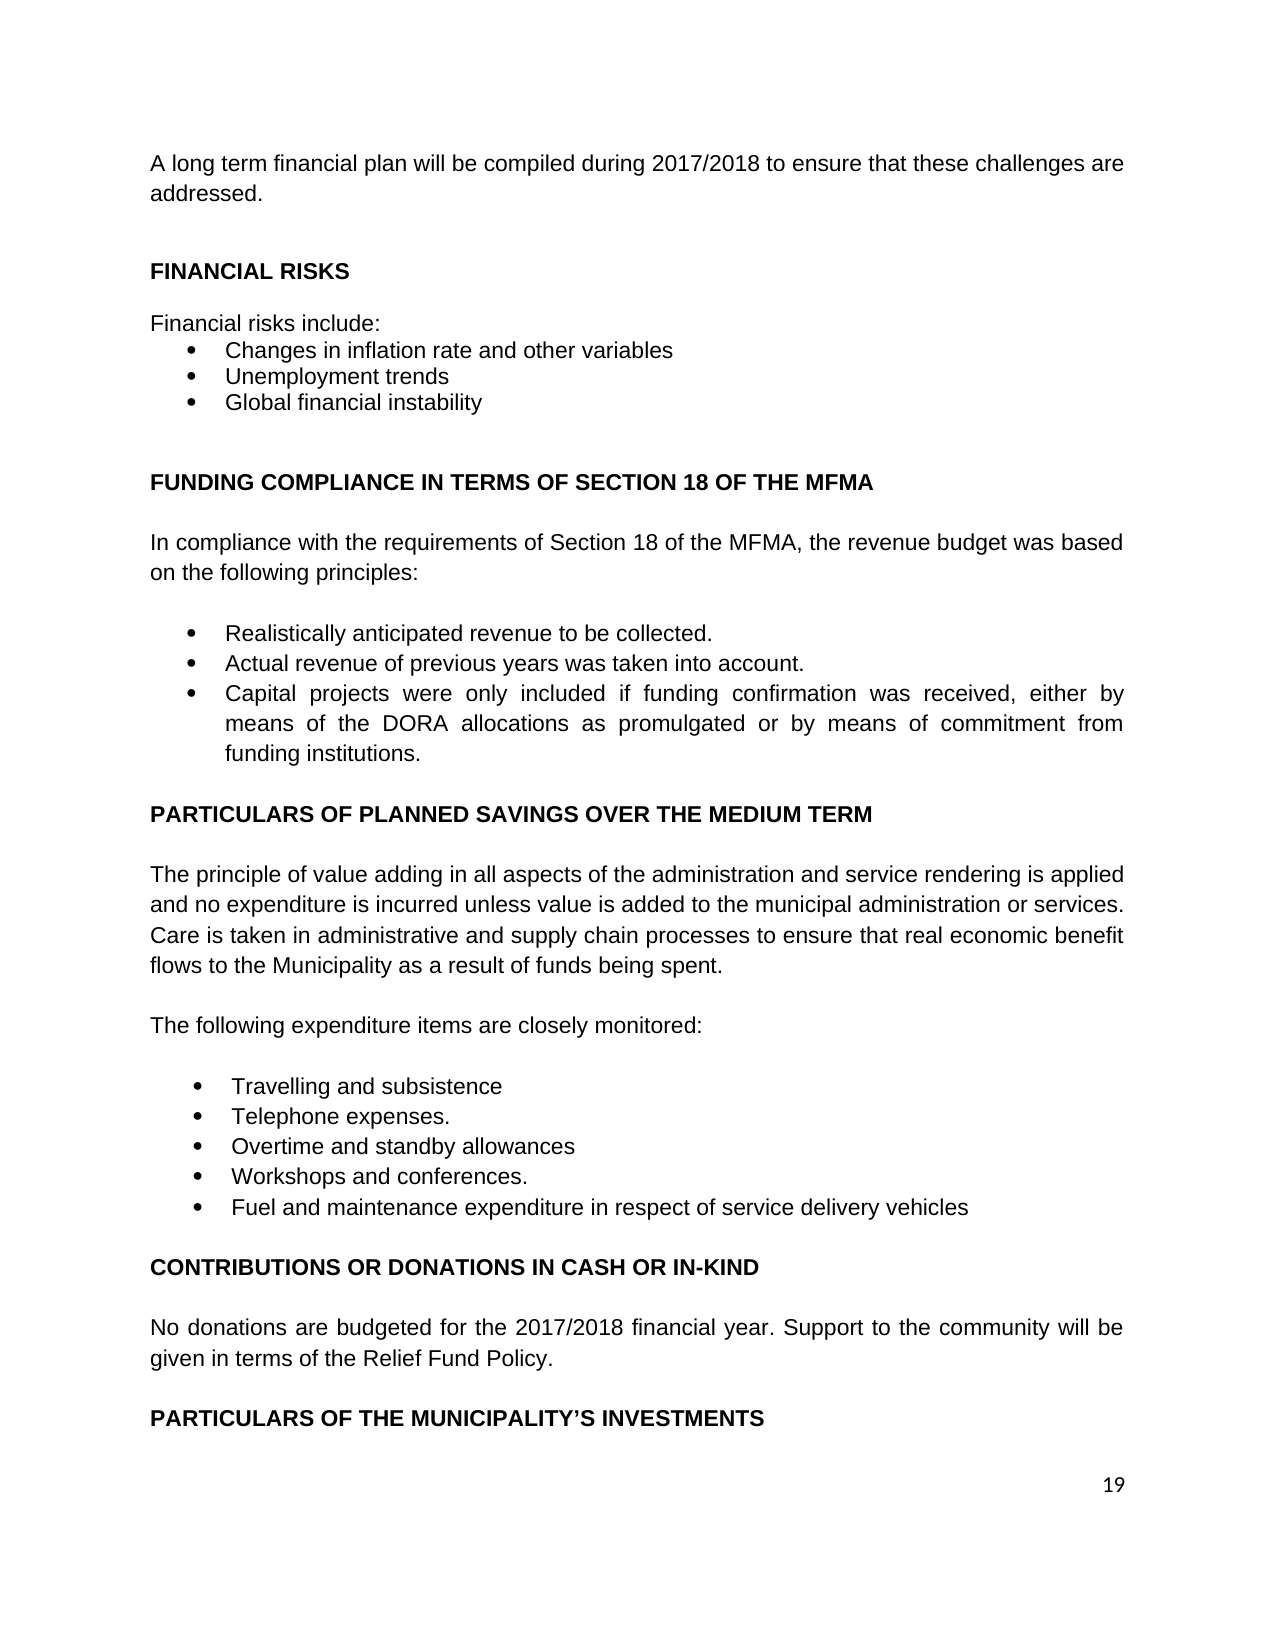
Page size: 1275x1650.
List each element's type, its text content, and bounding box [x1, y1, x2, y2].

text In compliance with the requirements of Section 18 of the MFMA, the revenue budget was based on the following principles: [150, 529, 1125, 585]
text The following expenditure items are closely monitored: [150, 1012, 1125, 1038]
text PARTICULARS OF THE MUNICIPALITY’S INVESTMENTS [150, 1405, 1125, 1431]
list Fuel and maintenance expenditure in respect of service delivery vehicles [194, 1193, 1125, 1220]
list Overtime and standby allowances [194, 1133, 1125, 1159]
text No donations are budgeted for the 2017/2018 financial year. Support to the community will be given in terms of the Relief Fund Policy. [150, 1314, 1125, 1371]
list Global financial instability [187, 389, 1125, 416]
text FINANCIAL RISKS [150, 258, 1125, 284]
text CONTRIBUTIONS OR DONATIONS IN CASH OR IN-KIND [150, 1254, 1125, 1280]
list Realistically anticipated revenue to be collected. [187, 619, 1125, 646]
list Changes in inflation rate and other variables [187, 337, 1125, 363]
text FUNDING COMPLIANCE IN TERMS OF SECTION 18 OF THE MFMA [150, 468, 1125, 495]
text PARTICULARS OF PLANNED SAVINGS OVER THE MEDIUM TERM [150, 801, 1125, 827]
text The principle of value adding in all aspects of the administration and service rendering is applied and no expenditure is incurred unless value is added to the municipal administration or services. Care is taken in administrative and supply chain processes to ensure that real economic benefit flows to the Municipality as a result of funds being spent. [150, 861, 1125, 978]
list Actual revenue of previous years was taken into account. [187, 650, 1125, 676]
list Capital projects were only included if funding confirmation was received, either by means of the DORA allocations as promulgated or by means of commitment from funding institutions. [187, 680, 1125, 767]
list Telephone expenses. [194, 1103, 1125, 1129]
list Unemployment trends [187, 363, 1125, 389]
list Workshops and conferences. [194, 1163, 1125, 1189]
list Travelling and subsistence [194, 1073, 1125, 1099]
text A long term financial plan will be compiled during 2017/2018 to ensure that these challenges are addressed. [150, 150, 1125, 207]
text Financial risks include: [150, 310, 1125, 337]
